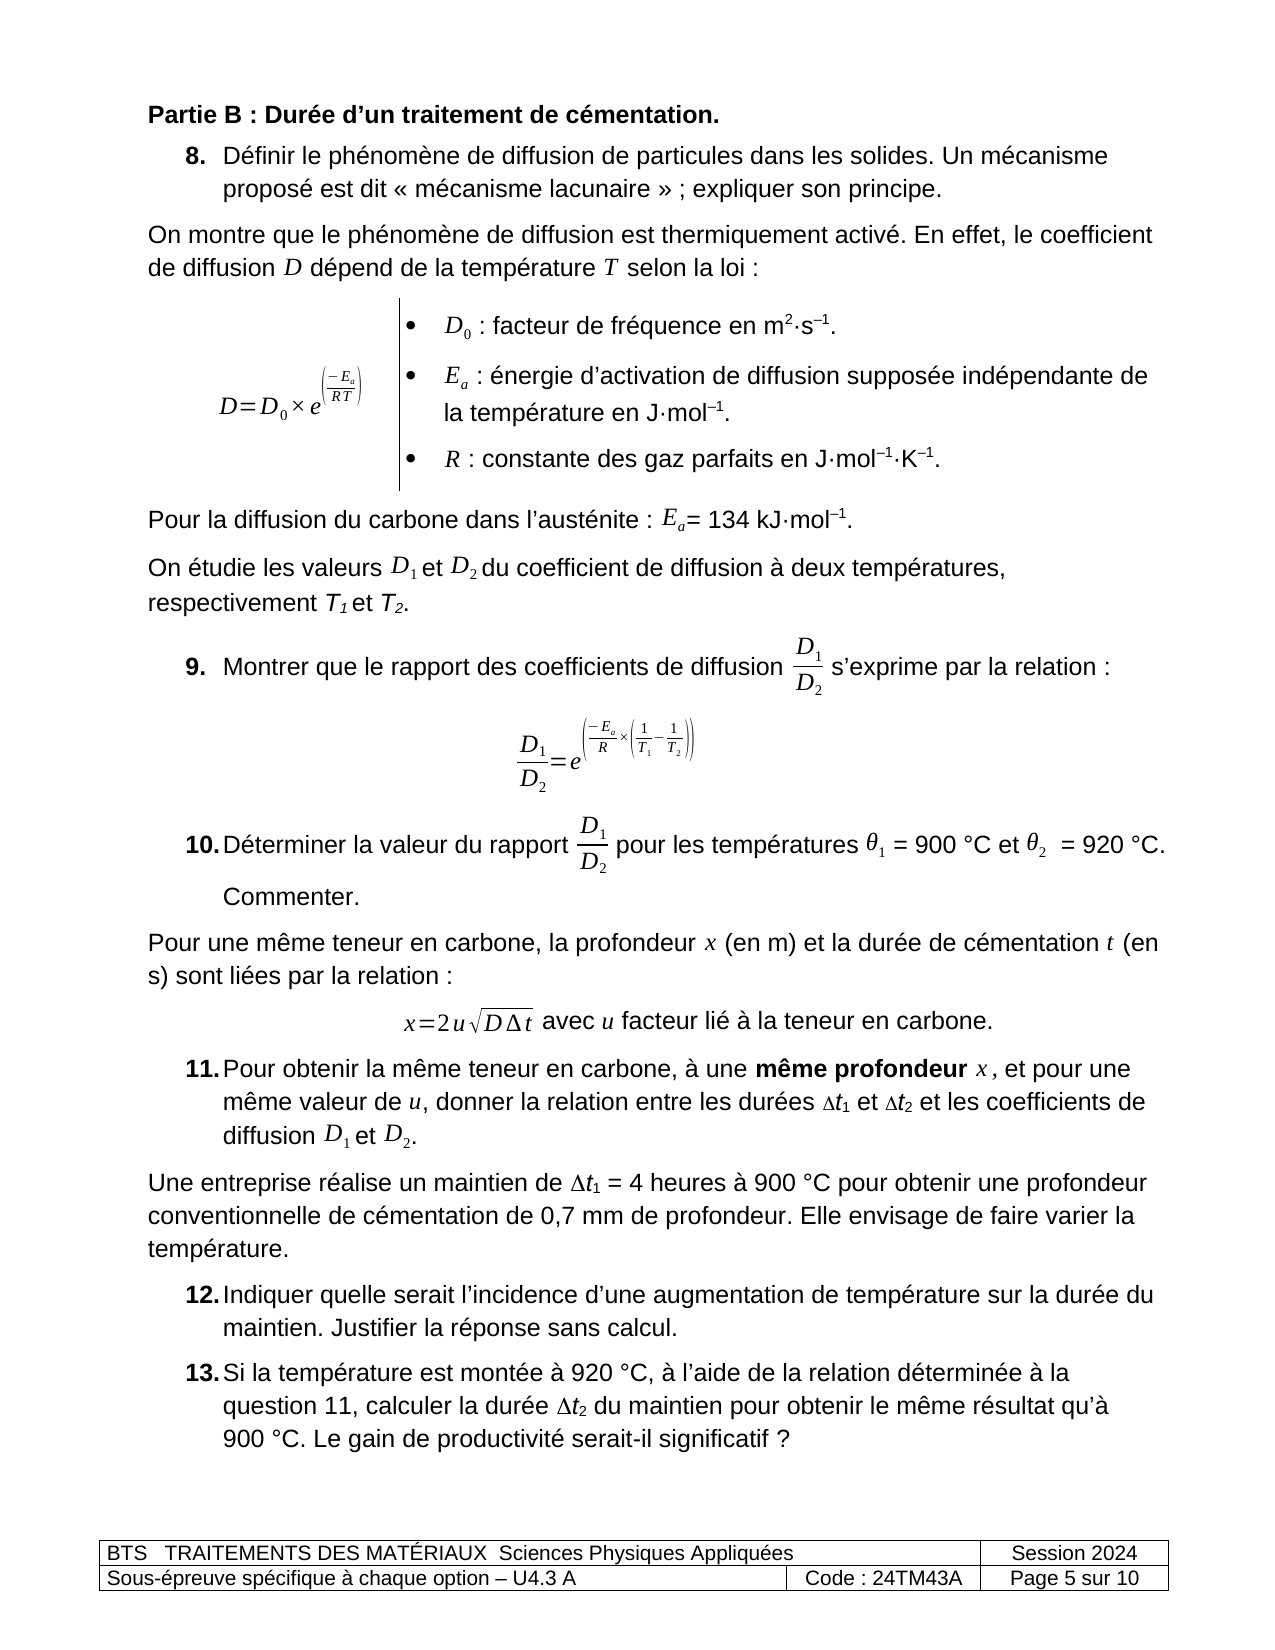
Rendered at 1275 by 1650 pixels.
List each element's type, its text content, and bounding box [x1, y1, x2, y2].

subtitle Si la température est montée à 920 °C, à l’aide de la relation déterminée à la question 11, calculer la durée t2 du maintien pour obtenir le même résultat qu’à 900 °C. Le gain de productivité serait-il significatif ? [185, 1358, 1167, 1453]
table_header [148, 298, 399, 491]
subtitle Montrer que le rapport des coefficients de diffusion s’exprime par la relation : [185, 633, 1167, 699]
subtitle Déterminer la valeur du rapport pour les températures = 900 °C et = 920 °C. Commenter. [185, 812, 1167, 911]
text Pour la diffusion du carbone dans l’austénite : = 134 kJ·mol–1. [148, 504, 1167, 535]
subtitle Partie B : Durée d’un traitement de cémentation. [148, 100, 1167, 129]
subtitle On montre que le phénomène de diffusion est thermiquement activé. En effet, le coefficient de diffusion dépend de la température selon la loi : [148, 220, 1167, 282]
list Pour obtenir la même teneur en carbone, à une même profondeur et pour une même valeur de , donner la relation entre les durées t1 et t2 et les coefficients de diffusion et . [185, 1054, 1167, 1151]
text Une entreprise réalise un maintien de t1 = 4 heures à 900 °C pour obtenir une profondeur conventionnelle de cémentation de 0,7 mm de profondeur. Elle envisage de faire varier la température. [148, 1168, 1167, 1263]
subtitle On étudie les valeurs et du coefficient de diffusion à deux températures, respectivement T1 et T2. [148, 552, 1167, 616]
text avec facteur lié à la teneur en carbone. [230, 1006, 1167, 1037]
subtitle Pour une même teneur en carbone, la profondeur (en m) et la durée de cémentation (en s) sont liées par la relation : [148, 928, 1167, 989]
subtitle Définir le phénomène de diffusion de particules dans les solides. Un mécanisme proposé est dit « mécanisme lacunaire » ; expliquer son principe. [185, 141, 1167, 203]
subtitle Indiquer quelle serait l’incidence d’une augmentation de température sur la durée du maintien. Justifier la réponse sans calcul. [185, 1280, 1167, 1342]
table_header : facteur de fréquence en m2·s–1. : énergie d’activation de diffusion supposée indépendante de la température en J·mol–1. : constante des gaz parfaits en J·mol–1·K–1. [400, 298, 1167, 491]
